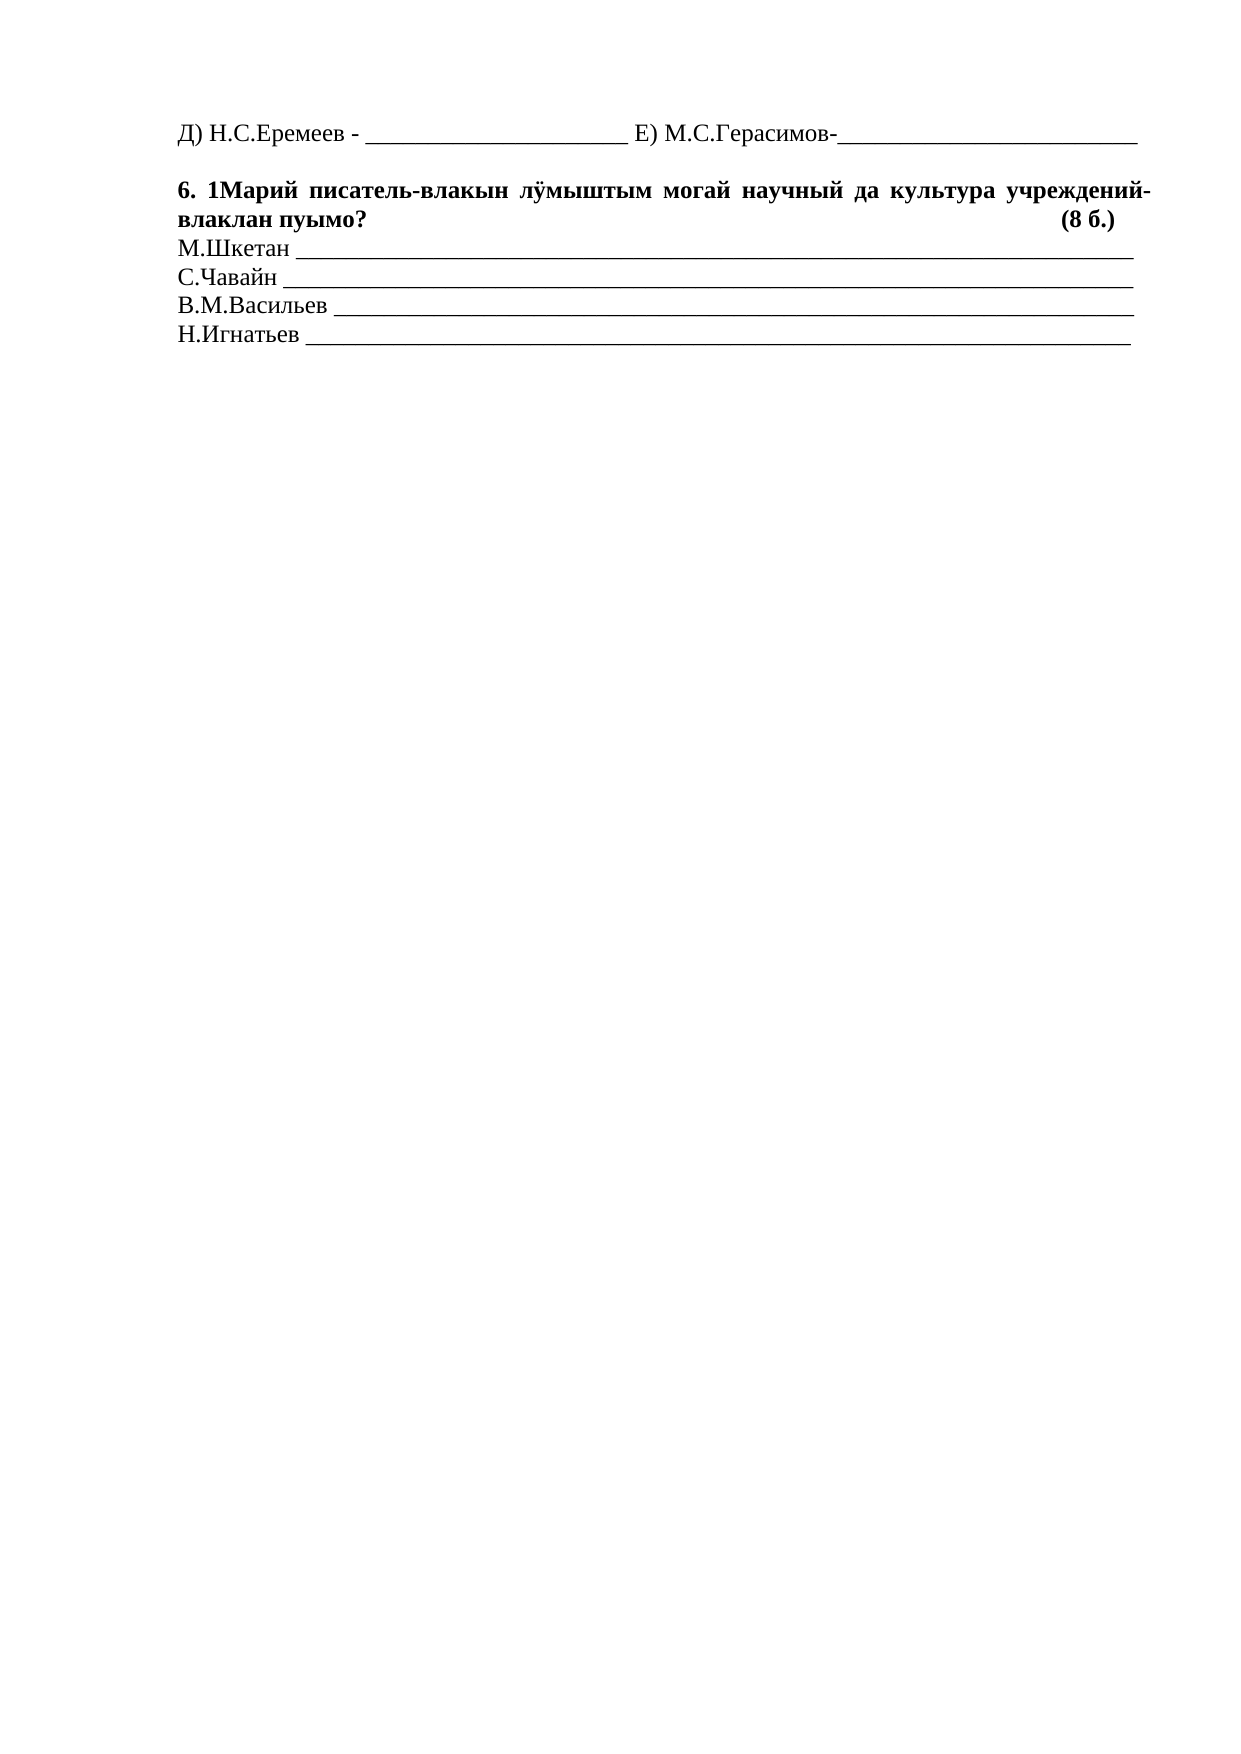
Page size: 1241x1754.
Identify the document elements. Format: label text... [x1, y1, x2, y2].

list М.Шкетан ___________________________________________________________________ [177, 233, 1152, 262]
text Д) Н.С.Еремеев - _____________________ Е) М.С.Герасимов-________________________ [177, 118, 1152, 147]
list 6. 1Марий писатель-влакын лÿмыштым могай научный да культура учреждений-влаклан пуымо? (8 б.) [177, 176, 1152, 233]
list Н.Игнатьев __________________________________________________________________ [177, 319, 1152, 348]
list В.М.Васильев ________________________________________________________________ [177, 291, 1152, 319]
list С.Чавайн ____________________________________________________________________ [177, 262, 1152, 291]
